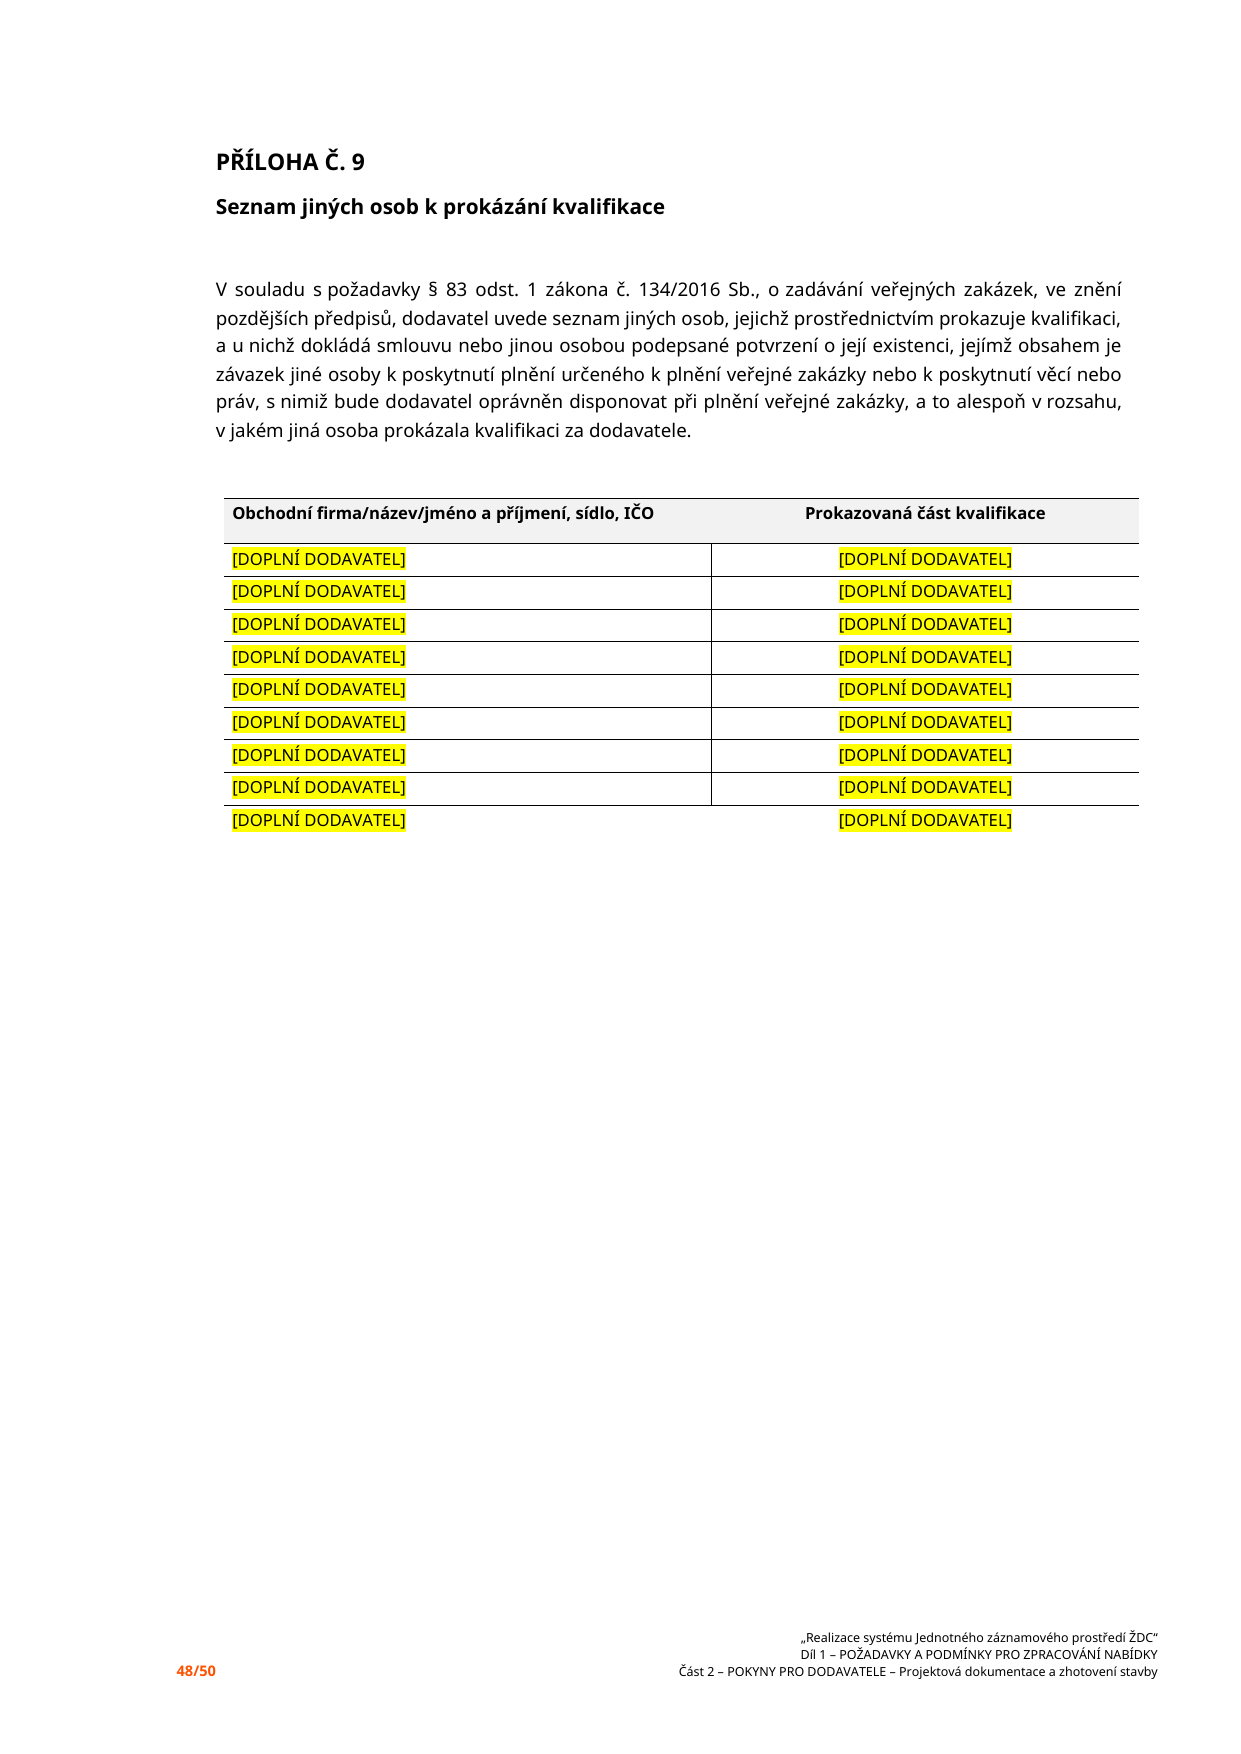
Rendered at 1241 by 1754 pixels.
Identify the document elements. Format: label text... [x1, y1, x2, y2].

text V souladu s požadavky § 83 odst. 1 zákona č. 134/2016 Sb., o zadávání veřejných zakázek, ve znění pozdějších předpisů, dodavatel uvede seznam jiných osob, jejichž prostřednictvím prokazuje kvalifikaci, a u nichž dokládá smlouvu nebo jinou osobou podepsané potvrzení o její existenci, jejímž obsahem je závazek jiné osoby k poskytnutí plnění určeného k plnění veřejné zakázky nebo k poskytnutí věcí nebo práv, s nimiž bude dodavatel oprávněn disponovat při plnění veřejné zakázky, a to alespoň v rozsahu, v jakém jiná osoba prokázala kvalifikaci za dodavatele. [216, 277, 1122, 442]
table_cell [DOPLNÍ DODAVATEL] [712, 675, 1139, 707]
table_cell [DOPLNÍ DODAVATEL] [712, 544, 1139, 576]
table_cell [DOPLNÍ DODAVATEL] [712, 773, 1139, 805]
table_cell [DOPLNÍ DODAVATEL] [712, 642, 1139, 674]
table_header Obchodní firma/název/jméno a příjmení, sídlo, IČO [224, 499, 711, 543]
table_cell [DOPLNÍ DODAVATEL] [224, 544, 711, 576]
table_cell [DOPLNÍ DODAVATEL] [224, 708, 711, 739]
text Příloha č. 9 [216, 146, 1122, 177]
table_cell [DOPLNÍ DODAVATEL] [224, 675, 711, 707]
table_cell [DOPLNÍ DODAVATEL] [712, 708, 1139, 739]
table_cell [DOPLNÍ DODAVATEL] [224, 740, 711, 772]
table_cell [DOPLNÍ DODAVATEL] [224, 577, 711, 608]
table_cell [DOPLNÍ DODAVATEL] [712, 740, 1139, 772]
table_cell [DOPLNÍ DODAVATEL] [711, 806, 1139, 837]
table_cell [DOPLNÍ DODAVATEL] [224, 773, 711, 805]
table_cell [DOPLNÍ DODAVATEL] [224, 610, 711, 641]
table_cell [DOPLNÍ DODAVATEL] [712, 610, 1139, 641]
table_header Prokazovaná část kvalifikace [711, 499, 1139, 543]
text Seznam jiných osob k prokázání kvalifikace [216, 192, 1122, 221]
table_cell [DOPLNÍ DODAVATEL] [224, 806, 711, 837]
table_cell [DOPLNÍ DODAVATEL] [224, 642, 711, 674]
table_cell [DOPLNÍ DODAVATEL] [712, 577, 1139, 608]
